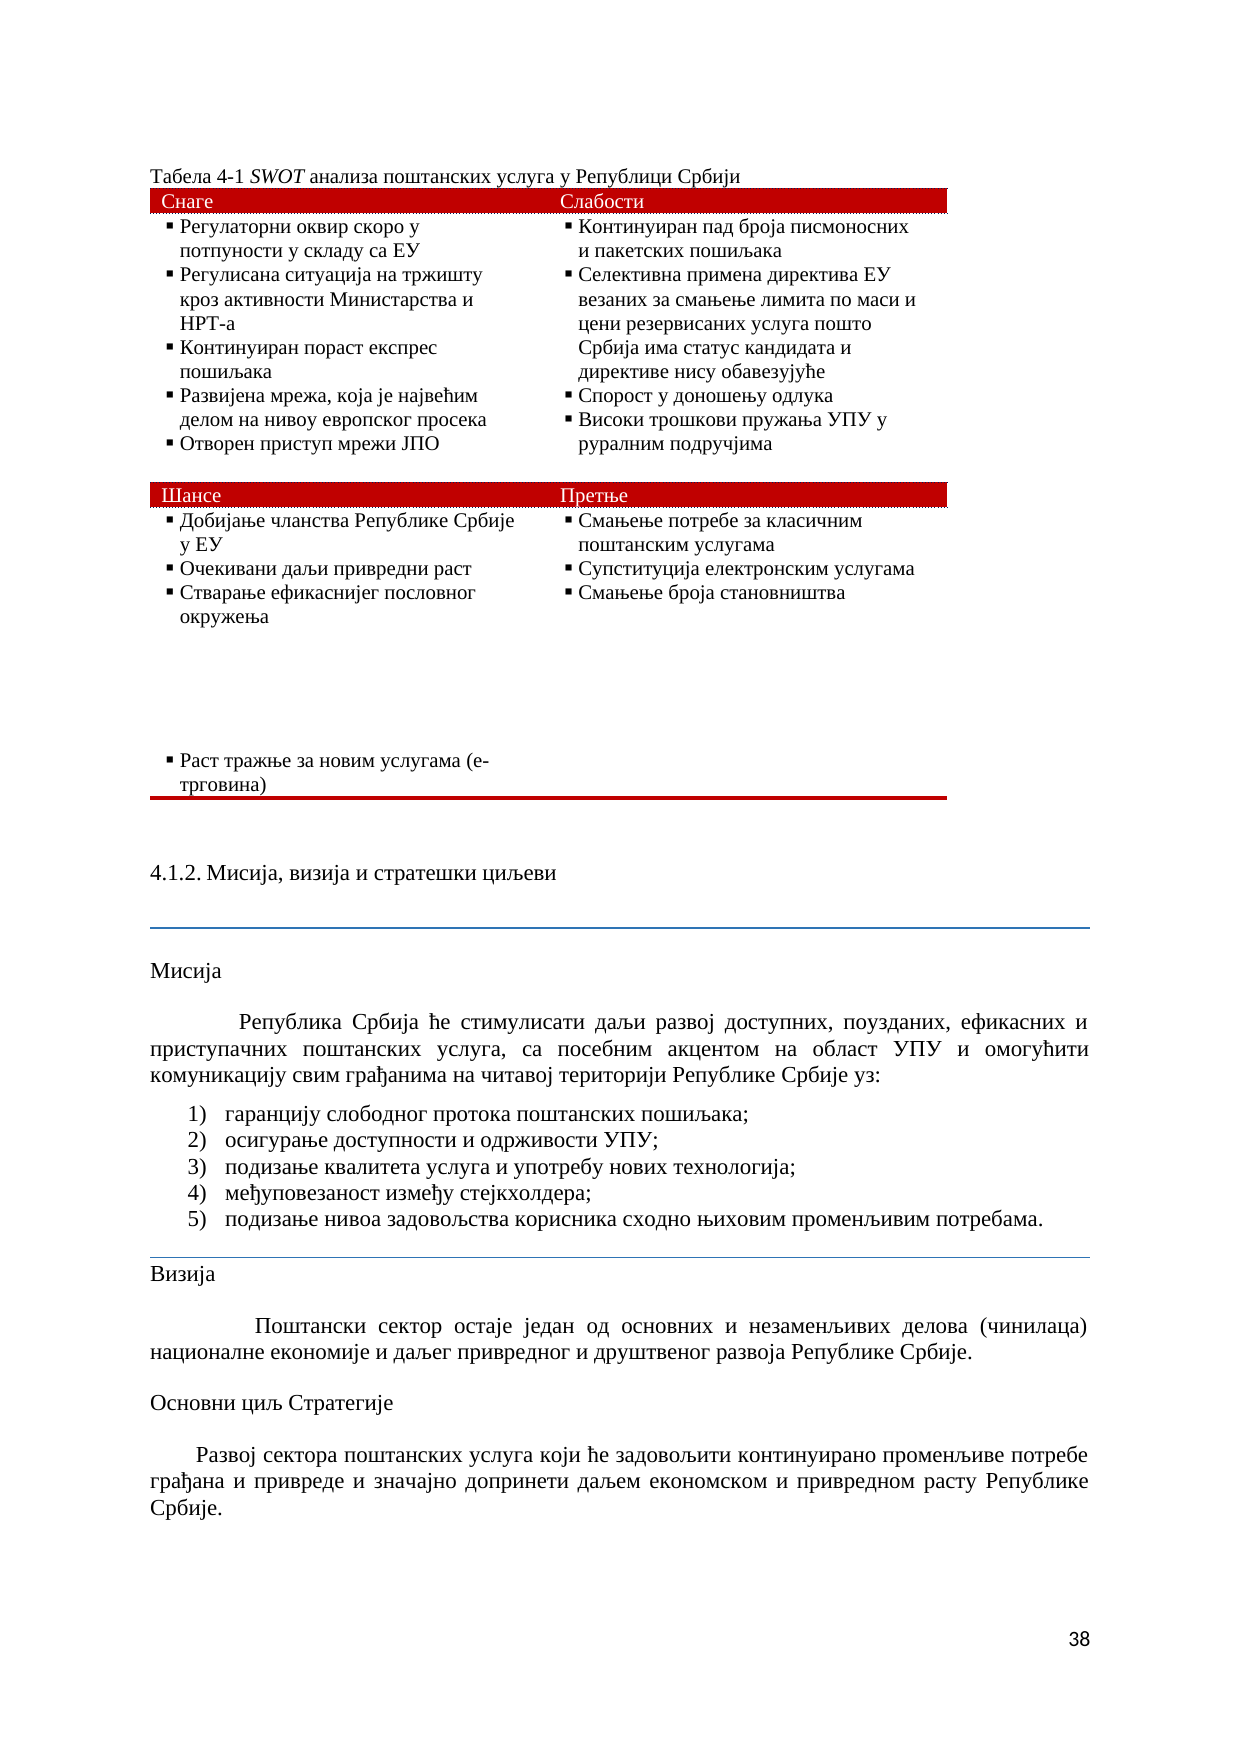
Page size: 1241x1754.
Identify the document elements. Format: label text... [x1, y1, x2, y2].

text Мисија [150, 957, 1090, 983]
table_cell Континуиран пад броја писмоносних и пакетских пошиљака Селективна примена директива ЕУ везаних за смањење лимита по маси и цени резервисаних услуга пошто Србија има статус кандидата и директиве нису обавезујуће Спорост у доношењу одлука Високи трошкови пружања УПУ у руралним подручјима [549, 213, 947, 482]
list подизање нивоа задовољства корисника сходно њиховим променљивим потребама. [187, 1205, 1090, 1232]
table_header Снаге [150, 188, 549, 213]
table_cell Смањење потребе за класичним поштанским услугама Супституција електронским услугама Смањење броја становништва [549, 507, 947, 796]
text Основни циљ Стратегије [150, 1389, 1090, 1416]
list подизање квалитета услуга и употребу нових технологија; [187, 1153, 1090, 1179]
text Визија [150, 1258, 1090, 1287]
table_header Слабости [549, 188, 947, 213]
table_cell Регулаторни оквир скоро у потпуности у складу са ЕУ Регулисана ситуација на тржишту кроз активности Министарства и НРТ-а Континуиран пораст експрес пошиљака Развијена мрежа, која је највећим делом на нивоу европског просека Отворен приступ мрежи ЈПО [150, 213, 549, 482]
table_cell Претње [549, 482, 947, 507]
table_cell Добијање чланства Републике Србије у ЕУ Очекивани даљи привредни раст Стварање ефикаснијег пословног окружења Раст тражње за новим услугама (е-трговина) [150, 507, 549, 796]
list међуповезаност између стејкхолдера; [187, 1179, 1090, 1205]
text Табела 4-1 SWOT анализа поштанских услуга у Републици Србији [150, 150, 1090, 188]
text Република Србија ће стимулисати даљи развој доступних, поузданих, ефикасних и приступачних поштанских услуга, са посебним акцентом на област УПУ и омогућити комуникацију свим грађанима на читавој територији Републике Србије уз: [149, 1008, 1090, 1087]
text Поштански сектор остаје један од основних и незаменљивих делова (чинилаца) националне економије и даљег привредног и друштвеног развоја Републике Србије. [149, 1312, 1090, 1364]
list осигурање доступности и одрживости УПУ; [187, 1126, 1090, 1153]
subtitle Мисија, визија и стратешки циљеви [150, 859, 1090, 886]
text Развој сектора поштанских услуга који ће задовољити континуирано променљиве потребе грађана и привреде и значајно допринети даљем економском и привредном расту Републике Србије. [76, 1441, 1090, 1520]
table_cell Шансе [150, 482, 549, 507]
list гаранцију слободног протока поштанских пошиљака; [187, 1100, 1090, 1126]
